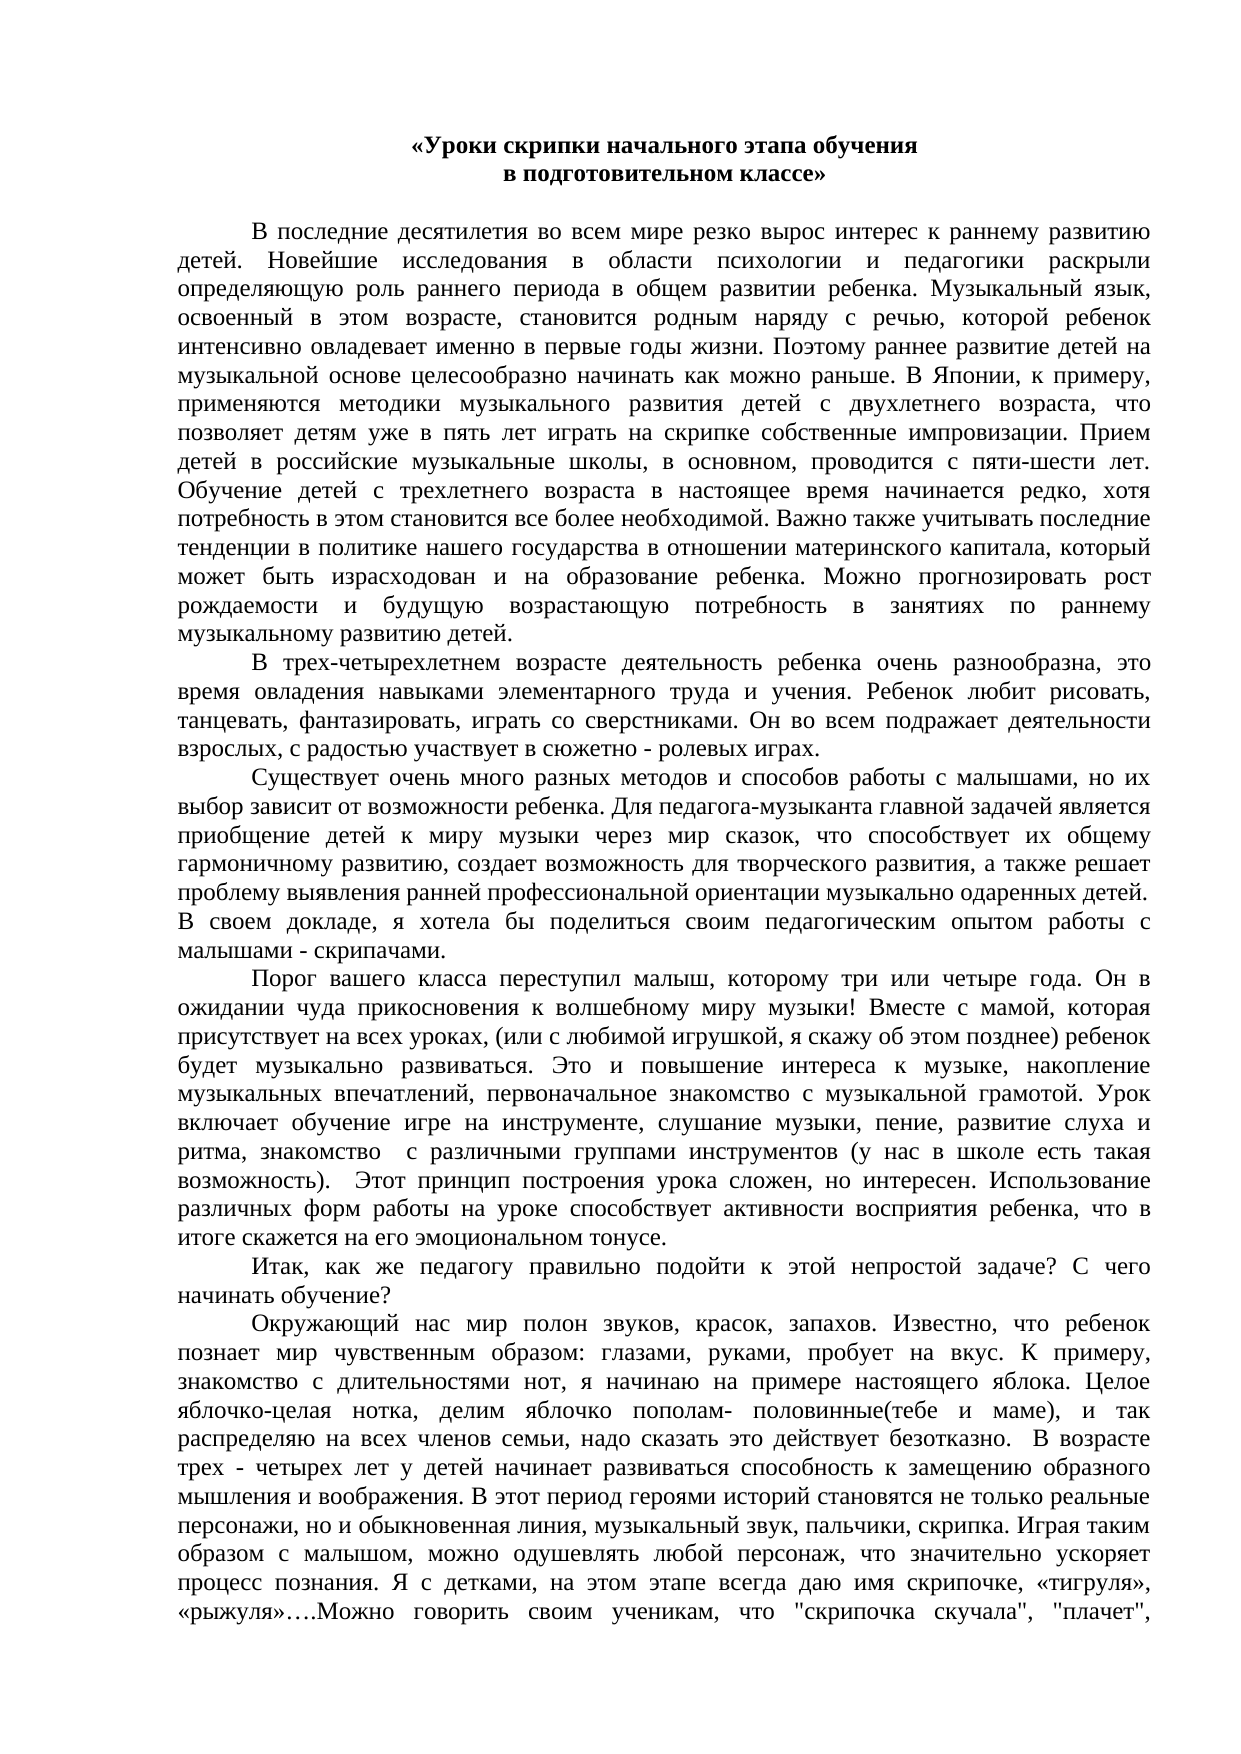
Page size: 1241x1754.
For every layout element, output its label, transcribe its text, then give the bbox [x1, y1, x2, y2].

text Порог вашего класса переступил малыш, которому три или четыре года. Он в ожидании чуда прикосновения к волшебному миру музыки! Вместе с мамой, которая присутствует на всех уроках, (или с любимой игрушкой, я скажу об этом позднее) ребенок будет музыкально развиваться. Это и повышение интереса к музыке, накопление музыкальных впечатлений, первоначальное знакомство с музыкальной грамотой. Урок включает обучение игре на инструменте, слушание музыки, пение, развитие слуха и ритма, знакомство с различными группами инструментов (у нас в школе есть такая возможность). Этот принцип построения урока сложен, но интересен. Использование различных форм работы на уроке способствует активности восприятия ребенка, что в итоге скажется на его эмоциональном тонусе. [177, 963, 1152, 1251]
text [177, 1308, 1152, 1625]
text В своем докладе, я хотела бы поделиться своим педагогическим опытом работы с малышами - скрипачами. [177, 906, 1152, 963]
text «Уроки скрипки начального этапа обучения [177, 130, 1152, 158]
text Существует очень много разных методов и способов работы с малышами, но их выбор зависит от возможности ребенка. Для педагога-музыканта главной задачей является приобщение детей к миру музыки через мир сказок, что способствует их общему гармоничному развитию, создает возможность для творческого развития, а также решает проблему выявления ранней профессиональной ориентации музыкально одаренных детей. [177, 762, 1152, 906]
text В трех-четырехлетнем возрасте деятельность ребенка очень разнообразна, это время овладения навыками элементарного труда и учения. Ребенок любит рисовать, танцевать, фантазировать, играть со сверстниками. Он во всем подражает деятельности взрослых, с радостью участвует в сюжетно - ролевых играх. [177, 647, 1152, 762]
text В последние десятилетия во всем мире резко вырос интерес к раннему развитию детей. Новейшие исследования в области психологии и педагогики раскрыли определяющую роль раннего периода в общем развитии ребенка. Музыкальный язык, освоенный в этом возрасте, становится родным наряду с речью, которой ребенок интенсивно овладевает именно в первые годы жизни. Поэтому раннее развитие детей на музыкальной основе целесообразно начинать как можно раньше. В Японии, к примеру, применяются методики музыкального развития детей с двухлетнего возраста, что позволяет детям уже в пять лет играть на скрипке собственные импровизации. Прием детей в российские музыкальные школы, в основном, проводится с пяти-шести лет. Обучение детей с трехлетнего возраста в настоящее время начинается редко, хотя потребность в этом становится все более необходимой. Важно также учитывать последние тенденции в политике нашего государства в отношении материнского капитала, который может быть израсходован и на образование ребенка. Можно прогнозировать рост рождаемости и будущую возрастающую потребность в занятиях по раннему музыкальному развитию детей. [177, 216, 1152, 647]
text в подготовительном классе» [177, 158, 1152, 187]
text Итак, как же педагогу правильно подойти к этой непростой задаче? С чего начинать обучение? [177, 1251, 1152, 1308]
